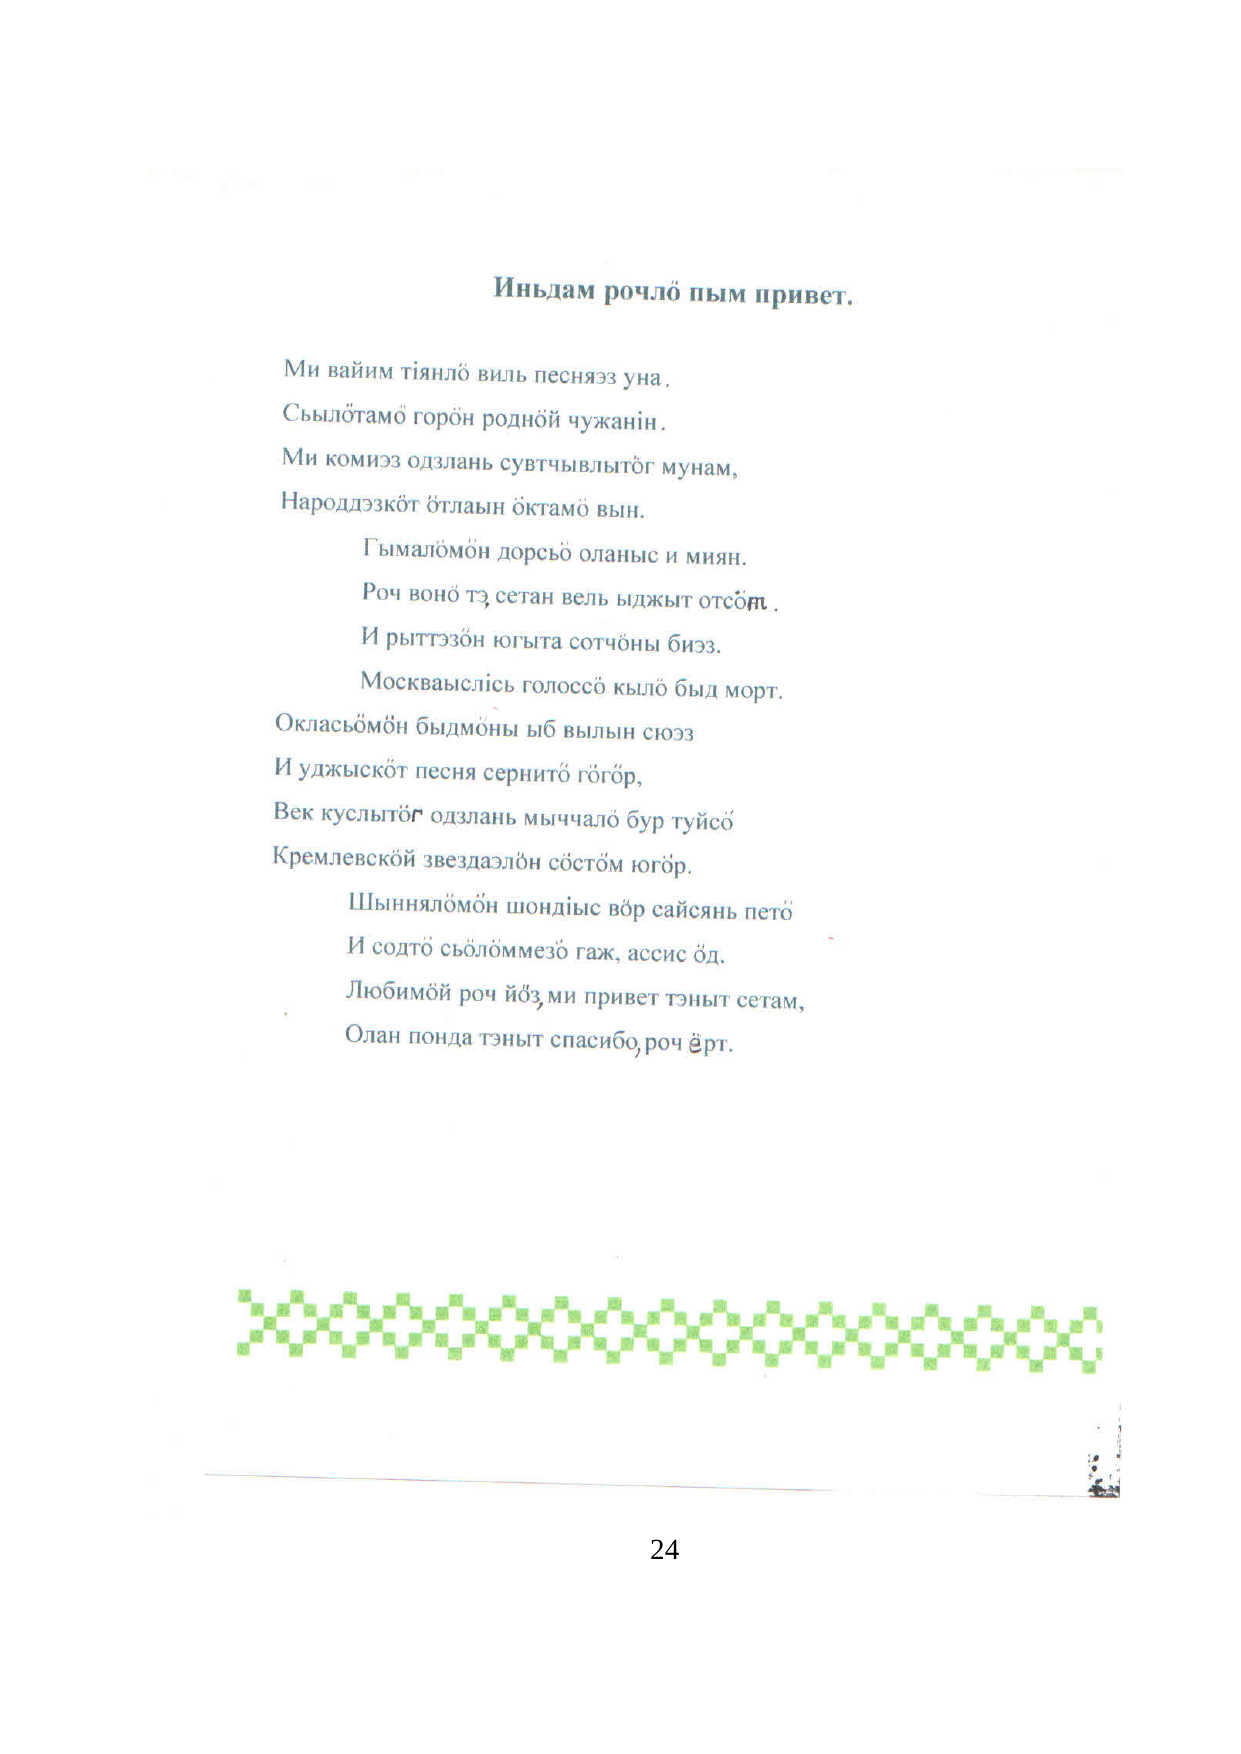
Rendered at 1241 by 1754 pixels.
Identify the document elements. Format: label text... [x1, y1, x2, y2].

picture [147, 168, 1123, 1519]
text 24 [148, 1532, 1181, 1566]
